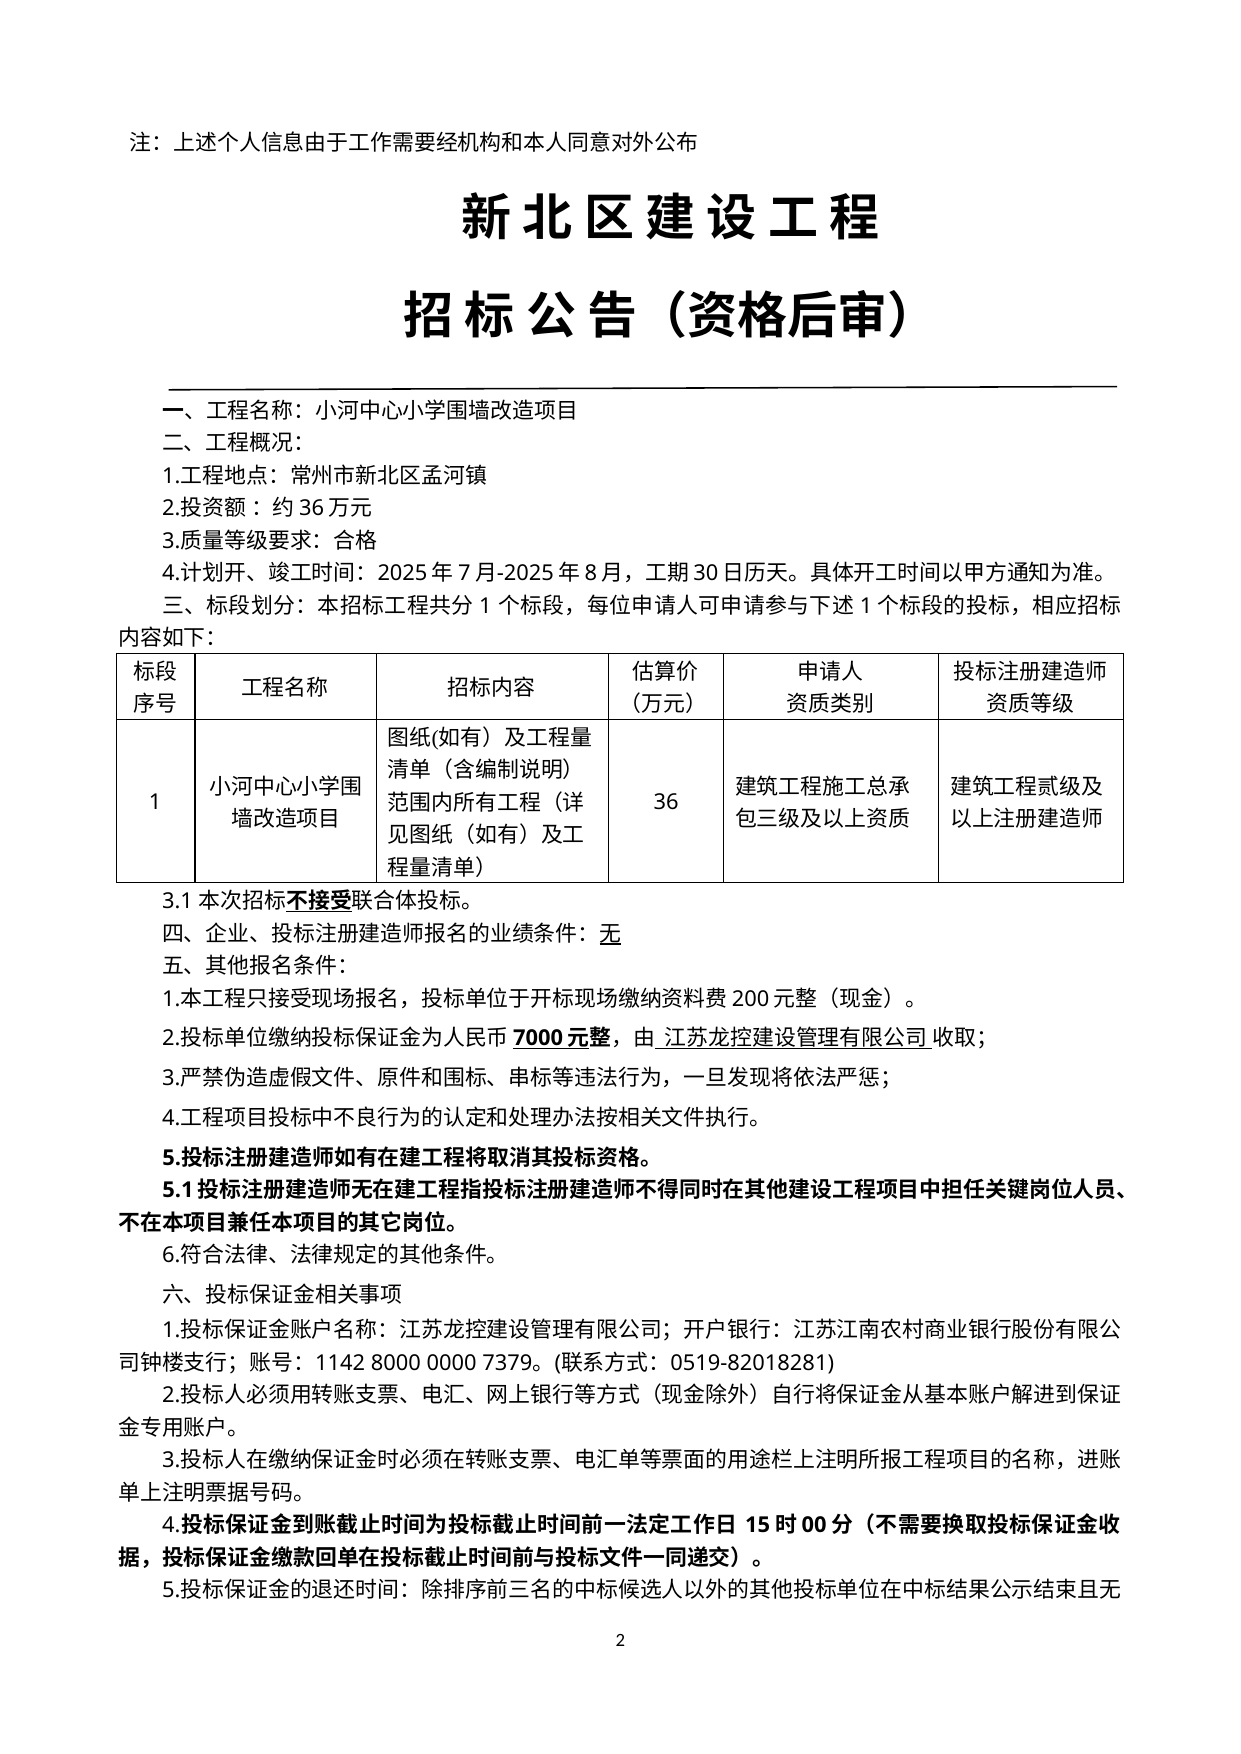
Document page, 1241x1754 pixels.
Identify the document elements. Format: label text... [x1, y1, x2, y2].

table_header 估算价 （万元） [609, 654, 723, 718]
table_cell 1 [117, 720, 194, 882]
table_header 标段 序号 [117, 654, 194, 718]
text 五、其他报名条件： [118, 948, 1122, 981]
table_cell 建筑工程施工总承包三级及以上资质 [724, 720, 938, 882]
text 四、企业、投标注册建造师报名的业绩条件：无 [118, 916, 1122, 948]
table_cell 图纸(如有）及工程量清单（含编制说明）范围内所有工程（详见图纸（如有）及工程量清单） [377, 720, 608, 882]
text 4.投标保证金到账截止时间为投标截止时间前一法定工作日15时00分（不需要换取投标保证金收据，投标保证金缴款回单在投标截止时间前与投标文件一同递交）。 [118, 1507, 1122, 1572]
text 六、投标保证金相关事项 [118, 1277, 1122, 1309]
text 二、工程概况： [118, 425, 1122, 457]
text 3.1 本次招标不接受联合体投标。 [118, 883, 1122, 916]
text 6.符合法律、法律规定的其他条件。 [118, 1237, 1122, 1269]
table_header 工程名称 [196, 654, 376, 718]
text 5.1投标注册建造师无在建工程指投标注册建造师不得同时在其他建设工程项目中担任关键岗位人员、不在本项目兼任本项目的其它岗位。 [118, 1172, 1122, 1237]
table_cell 36 [609, 720, 723, 882]
text 1.工程地点：常州市新北区孟河镇 [118, 457, 1122, 490]
text 3.质量等级要求：合格 [118, 522, 1122, 555]
text 4.计划开、竣工时间：2025年7月-2025年8月，工期30日历天。具体开工时间以甲方通知为准。 [118, 555, 1122, 587]
text 一、工程名称：小河中心小学围墙改造项目 [118, 392, 1122, 425]
text 2.投标人必须用转账支票、电汇、网上银行等方式（现金除外）自行将保证金从基本账户解进到保证金专用账户。 [118, 1377, 1122, 1442]
table_cell 小河中心小学围墙改造项目 [196, 720, 376, 882]
text 4.工程项目投标中不良行为的认定和处理办法按相关文件执行。 [118, 1100, 1122, 1131]
text 2.投标单位缴纳投标保证金为人民币7000元整，由 江苏龙控建设管理有限公司 收取； [118, 1020, 1122, 1052]
table_header 投标注册建造师 资质等级 [939, 654, 1123, 718]
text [118, 1572, 1122, 1605]
text 新 北 区 建 设 工 程 [118, 165, 1122, 262]
text 3.投标人在缴纳保证金时必须在转账支票、电汇单等票面的用途栏上注明所报工程项目的名称，进账单上注明票据号码。 [118, 1442, 1122, 1507]
text 注：上述个人信息由于工作需要经机构和本人同意对外公布 [118, 125, 1122, 157]
text 三、标段划分：本招标工程共分1 个标段，每位申请人可申请参与下述1个标段的投标，相应招标内容如下： [118, 587, 1122, 652]
table_cell 建筑工程贰级及以上注册建造师 [939, 720, 1123, 882]
text 1.本工程只接受现场报名，投标单位于开标现场缴纳资料费200元整（现金）。 [118, 981, 1122, 1012]
table_header 招标内容 [377, 654, 608, 718]
table_header 申请人 资质类别 [724, 654, 938, 718]
text 招 标 公 告（资格后审） [118, 262, 1122, 360]
text 5.投标注册建造师如有在建工程将取消其投标资格。 [118, 1139, 1122, 1172]
text 3.严禁伪造虚假文件、原件和围标、串标等违法行为，一旦发现将依法严惩； [118, 1060, 1122, 1092]
text 2.投资额 ：约36万元 [118, 490, 1122, 522]
text 1.投标保证金账户名称：江苏龙控建设管理有限公司；开户银行：江苏江南农村商业银行股份有限公司钟楼支行；账号：1142 8000 0000 7379。(联系方式：0519-82018281) [118, 1312, 1122, 1377]
